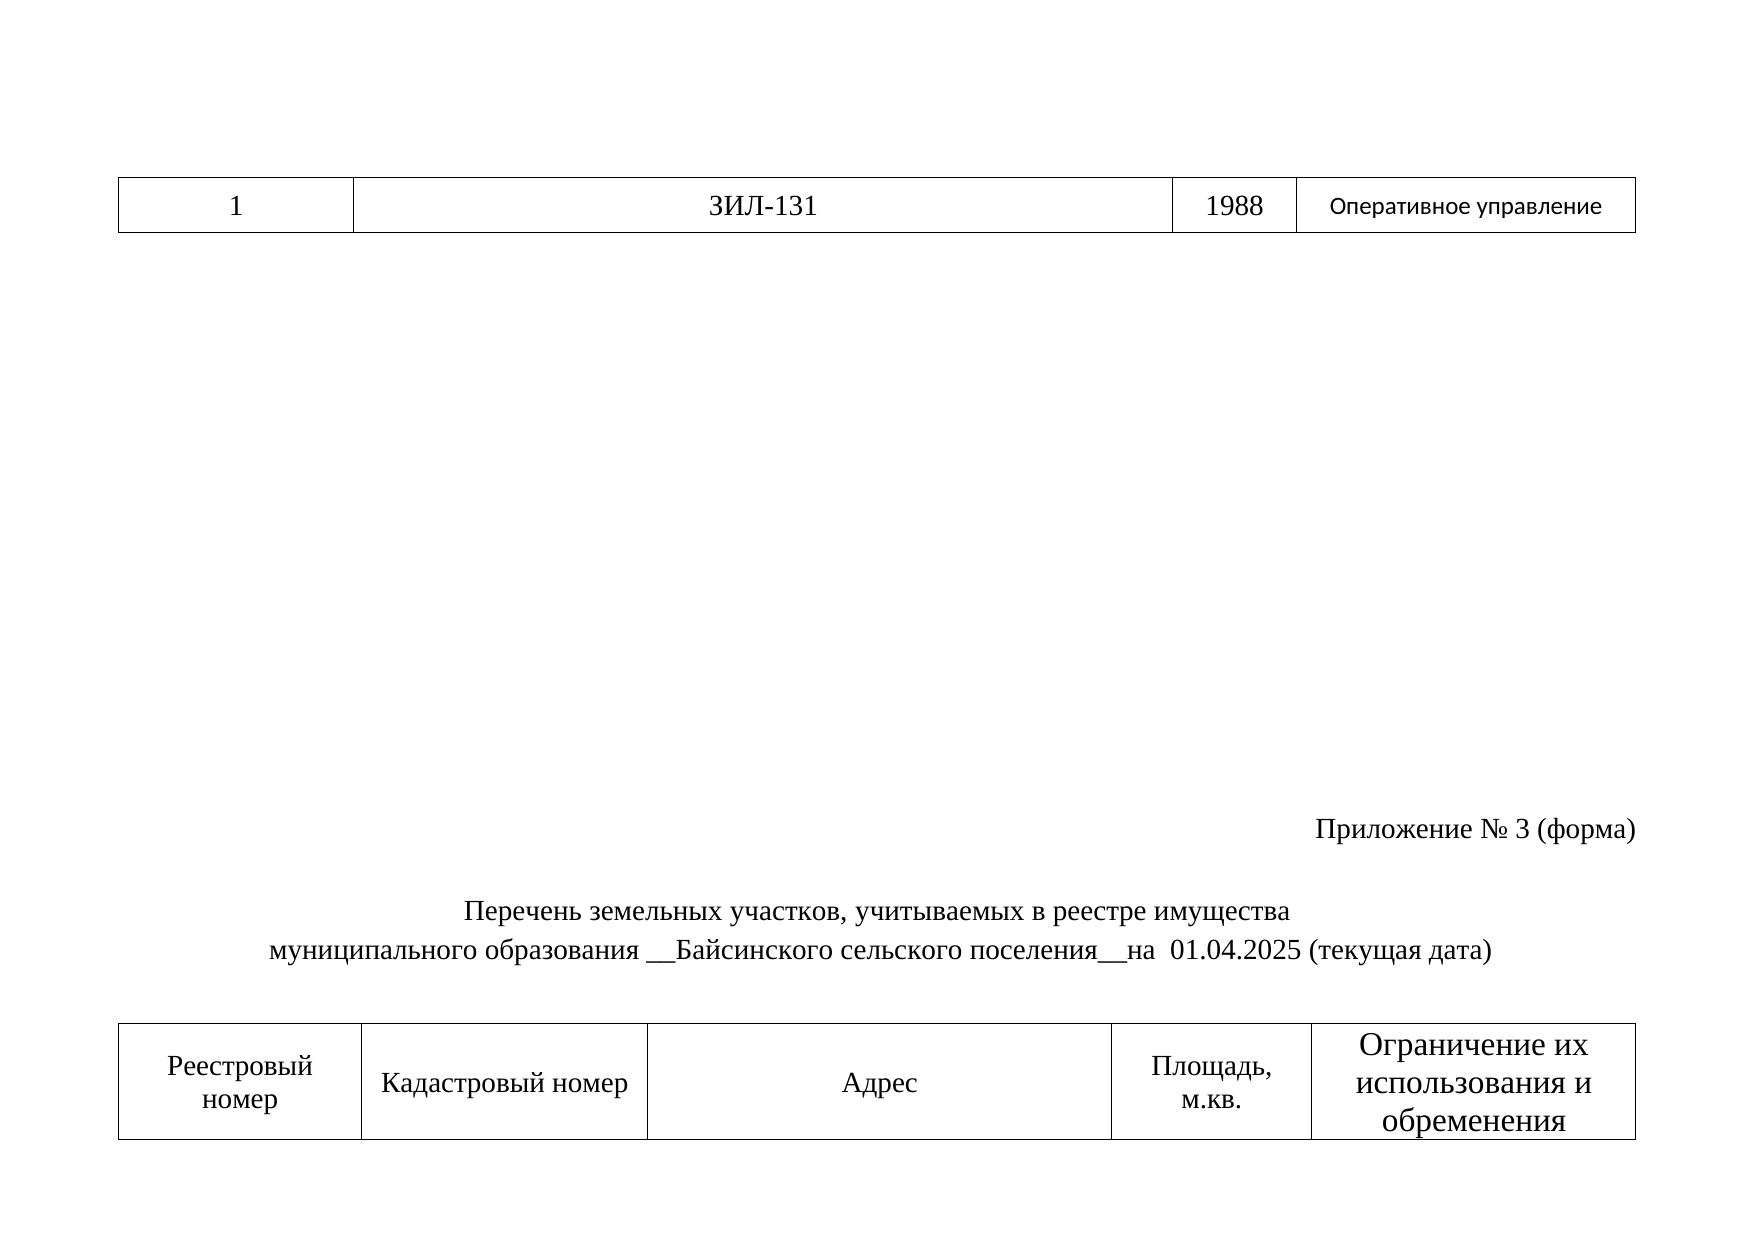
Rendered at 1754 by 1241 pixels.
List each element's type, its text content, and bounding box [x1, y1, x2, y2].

table_header Ограничение их использования и обременения [1312, 1024, 1635, 1139]
table_header Реестровый номер [119, 1024, 361, 1139]
table_cell Оперативное управление [1297, 178, 1635, 232]
table_cell 1 [119, 178, 353, 232]
table_header Площадь, м.кв. [1112, 1024, 1311, 1139]
text муниципального образования __Байсинского сельского поселения__на 01.04.2025 (текущая дата) [118, 932, 1636, 966]
table_header Адрес [648, 1024, 1111, 1139]
text Приложение № 3 (форма) [118, 811, 1636, 845]
text Перечень земельных участков, учитываемых в реестре имущества [118, 893, 1636, 927]
table_header Кадастровый номер [362, 1024, 647, 1139]
table_cell ЗИЛ-131 [354, 178, 1172, 232]
table_cell 1988 [1173, 178, 1296, 232]
